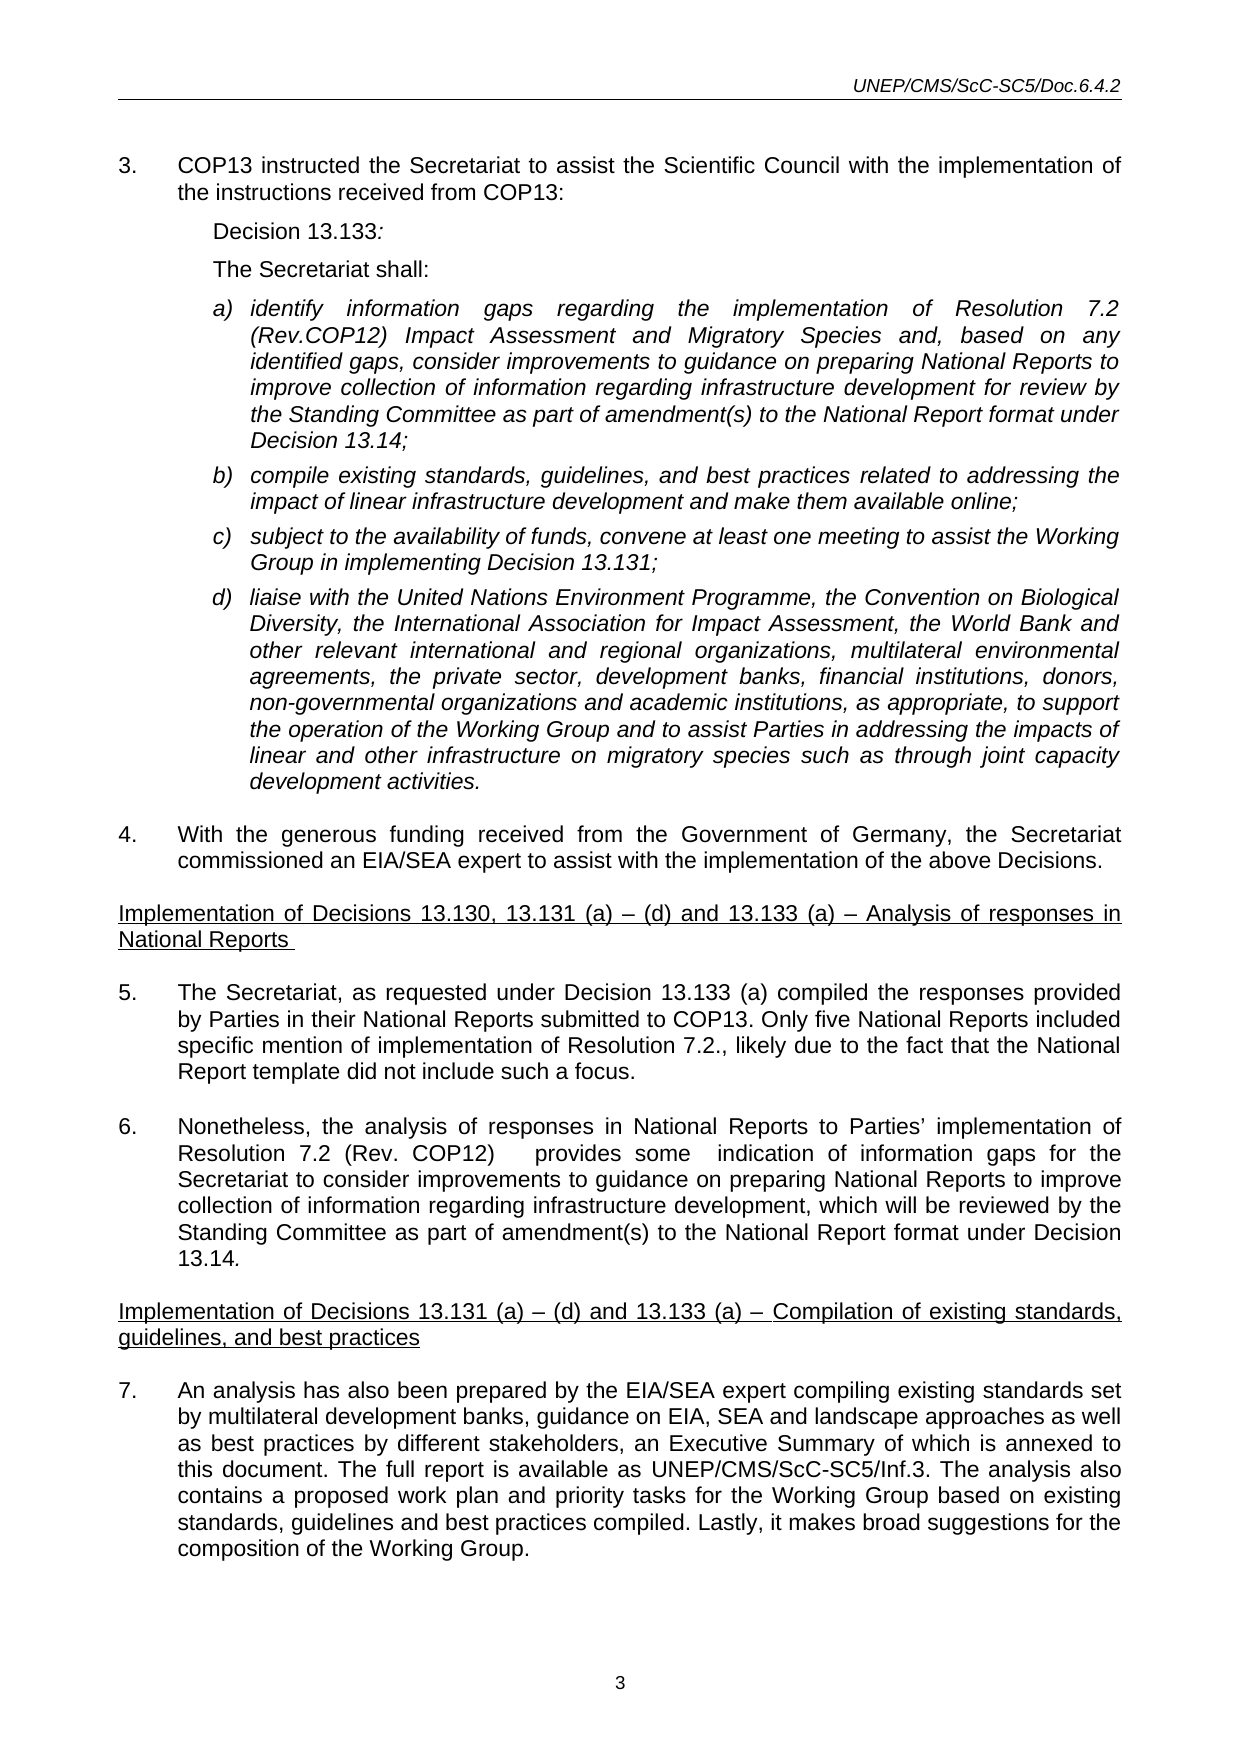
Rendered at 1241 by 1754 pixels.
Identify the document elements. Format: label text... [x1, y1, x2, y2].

list Nonetheless, the analysis of responses in National Reports to Parties’ implementation of Resolution 7.2 (Rev. COP12) provides some indication of information gaps for the Secretariat to consider improvements to guidance on preparing National Reports to improve collection of information regarding infrastructure development, which will be reviewed by the Standing Committee as part of amendment(s) to the National Report format under Decision 13.14. [118, 1113, 1122, 1271]
text Implementation of Decisions 13.131 (a) – (d) and 13.133 (a) – Compilation of existing standards, guidelines, and best practices [118, 1298, 1122, 1321]
text Implementation of Decisions 13.130, 13.131 (a) – (d) and 13.133 (a) – Analysis of responses in National Reports [118, 924, 1122, 953]
list compile existing standards, guidelines, and best practices related to addressing the impact of linear infrastructure development and make them available online; [213, 462, 1122, 514]
list COP13 instructed the Secretariat to assist the Scientific Council with the implementation of the instructions received from COP13: [118, 152, 1122, 205]
list liaise with the United Nations Environment Programme, the Convention on Biological Diversity, the International Association for Impact Assessment, the World Bank and other relevant international and regional organizations, multilateral environmental agreements, the private sector, development banks, financial institutions, donors, non-governmental organizations and academic institutions, as appropriate, to support the operation of the Working Group and to assist Parties in addressing the impacts of linear and other infrastructure on migratory species such as through joint capacity development activities. [212, 584, 1122, 795]
text Implementation of Decisions 13.131 (a) – (d) and 13.133 (a) – Compilation of existing standards, guidelines, and best practices [118, 1322, 1122, 1351]
text Decision 13.133: [213, 218, 1122, 244]
list identify information gaps regarding the implementation of Resolution 7.2 (Rev.COP12) Impact Assessment and Migratory Species and, based on any identified gaps, consider improvements to guidance on preparing National Reports to improve collection of information regarding infrastructure development for review by the Standing Committee as part of amendment(s) to the National Report format under Decision 13.14; [213, 295, 1122, 453]
list The Secretariat, as requested under Decision 13.133 (a) compiled the responses provided by Parties in their National Reports submitted to COP13. Only five National Reports included specific mention of implementation of Resolution 7.2., likely due to the fact that the National Report template did not include such a focus. [118, 979, 1122, 1084]
list subject to the availability of funds, convene at least one meeting to assist the Working Group in implementing Decision 13.131; [213, 523, 1122, 576]
list With the generous funding received from the Government of Germany, the Secretariat commissioned an EIA/SEA expert to assist with the implementation of the above Decisions. [118, 821, 1122, 874]
text The Secretariat shall: [213, 256, 1122, 283]
list An analysis has also been prepared by the EIA/SEA expert compiling existing standards set by multilateral development banks, guidance on EIA, SEA and landscape approaches as well as best practices by different stakeholders, an Executive Summary of which is annexed to this document. The full report is available as UNEP/CMS/ScC-SC5/Inf.3. The analysis also contains a proposed work plan and priority tasks for the Working Group based on existing standards, guidelines and best practices compiled. Lastly, it makes broad suggestions for the composition of the Working Group. [118, 1377, 1122, 1561]
text Implementation of Decisions 13.130, 13.131 (a) – (d) and 13.133 (a) – Analysis of responses in National Reports [118, 900, 1122, 923]
